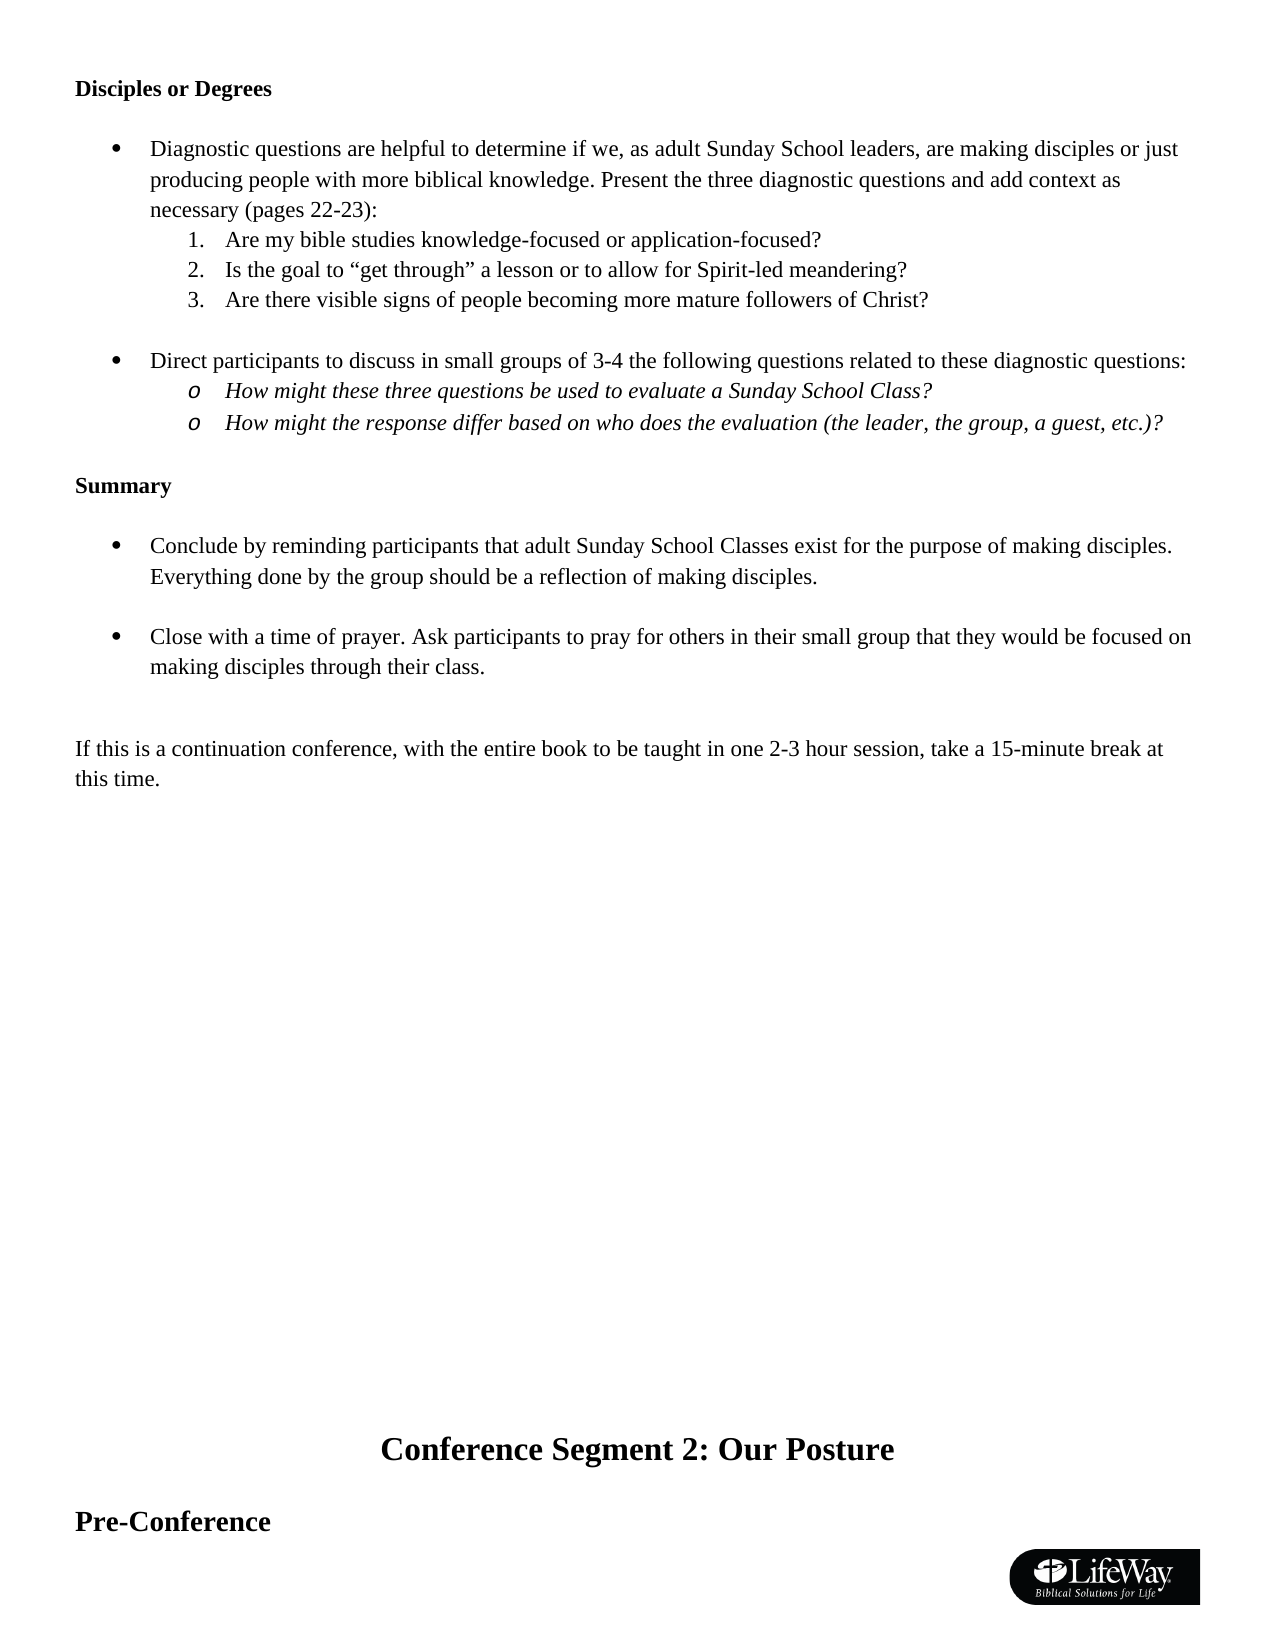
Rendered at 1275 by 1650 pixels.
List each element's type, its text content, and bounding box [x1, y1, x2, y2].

list Close with a time of prayer. Ask participants to pray for others in their small group that they would be focused on making disciples through their class. [112, 623, 1200, 680]
list How might these three questions be used to evaluate a Sunday School Class? [187, 377, 1200, 405]
picture [1009, 1549, 1200, 1605]
text Disciples or Degrees [75, 75, 1200, 101]
list Conclude by reminding participants that adult Sunday School Classes exist for the purpose of making disciples. Everything done by the group should be a reflection of making disciples. [112, 532, 1200, 589]
list Are there visible signs of people becoming more mature followers of Christ? [187, 286, 1200, 313]
list Direct participants to discuss in small groups of 3-4 the following questions related to these diagnostic questions: [112, 347, 1200, 373]
list Is the goal to “get through” a lesson or to allow for Spirit-led meandering? [187, 256, 1200, 283]
text Summary [75, 472, 1200, 498]
list Are my bible studies knowledge-focused or application-focused? [187, 226, 1200, 252]
list Diagnostic questions are helpful to determine if we, as adult Sunday School leaders, are making disciples or just producing people with more biblical knowledge. Present the three diagnostic questions and add context as necessary (pages 22-23): [112, 135, 1200, 222]
list How might the response differ based on who does the evaluation (the leader, the group, a guest, etc.)? [187, 409, 1200, 438]
text Pre-Conference [75, 1504, 1200, 1537]
text If this is a continuation conference, with the entire book to be taught in one 2-3 hour session, take a 15-minute break at this time. [75, 734, 1200, 791]
text Conference Segment 2: Our Posture [75, 1429, 1200, 1468]
